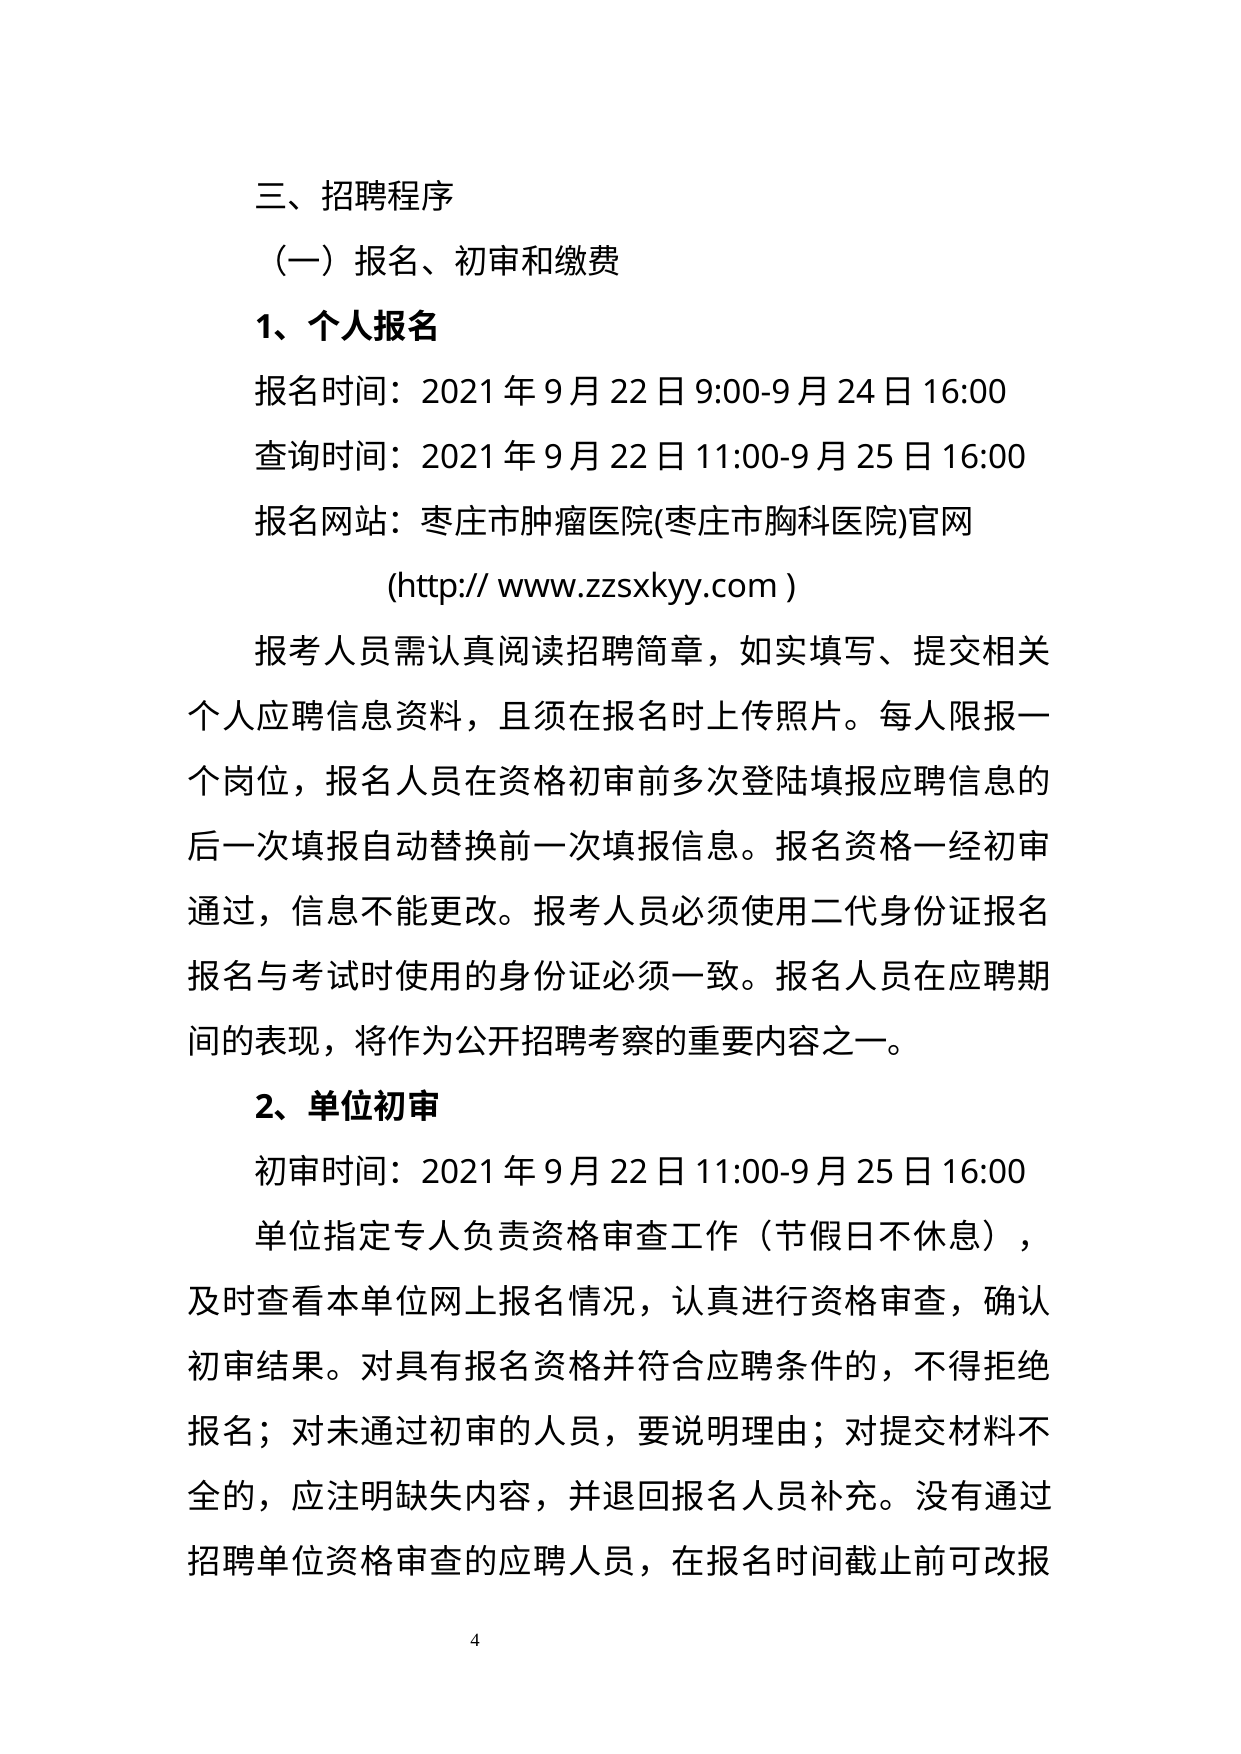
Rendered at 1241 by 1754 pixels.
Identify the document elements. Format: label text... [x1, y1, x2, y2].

text 报名网站：枣庄市肿瘤医院(枣庄市胸科医院)官网(http:// www.zzsxkyy.com ) [254, 487, 1053, 617]
text 1、个人报名 [187, 292, 1053, 357]
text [187, 1202, 1053, 1592]
text 初审时间：2021年9月22日11:00-9月25日16:00 [187, 1137, 1053, 1202]
text 查询时间：2021年9月22日11:00-9月25日16:00 [187, 422, 1053, 487]
text （一）报名、初审和缴费 [187, 227, 1053, 292]
text 报名时间：2021年9月22日9:00-9月24日16:00 [187, 357, 1053, 422]
text 2、单位初审 [187, 1072, 1053, 1137]
text 三、招聘程序 [187, 162, 1053, 227]
text 报考人员需认真阅读招聘简章，如实填写、提交相关个人应聘信息资料，且须在报名时上传照片。每人限报一个岗位，报名人员在资格初审前多次登陆填报应聘信息的，后一次填报自动替换前一次填报信息。报名资格一经初审通过，信息不能更改。报考人员必须使用二代身份证报名，报名与考试时使用的身份证必须一致。报名人员在应聘期间的表现，将作为公开招聘考察的重要内容之一。 [187, 617, 1053, 1072]
